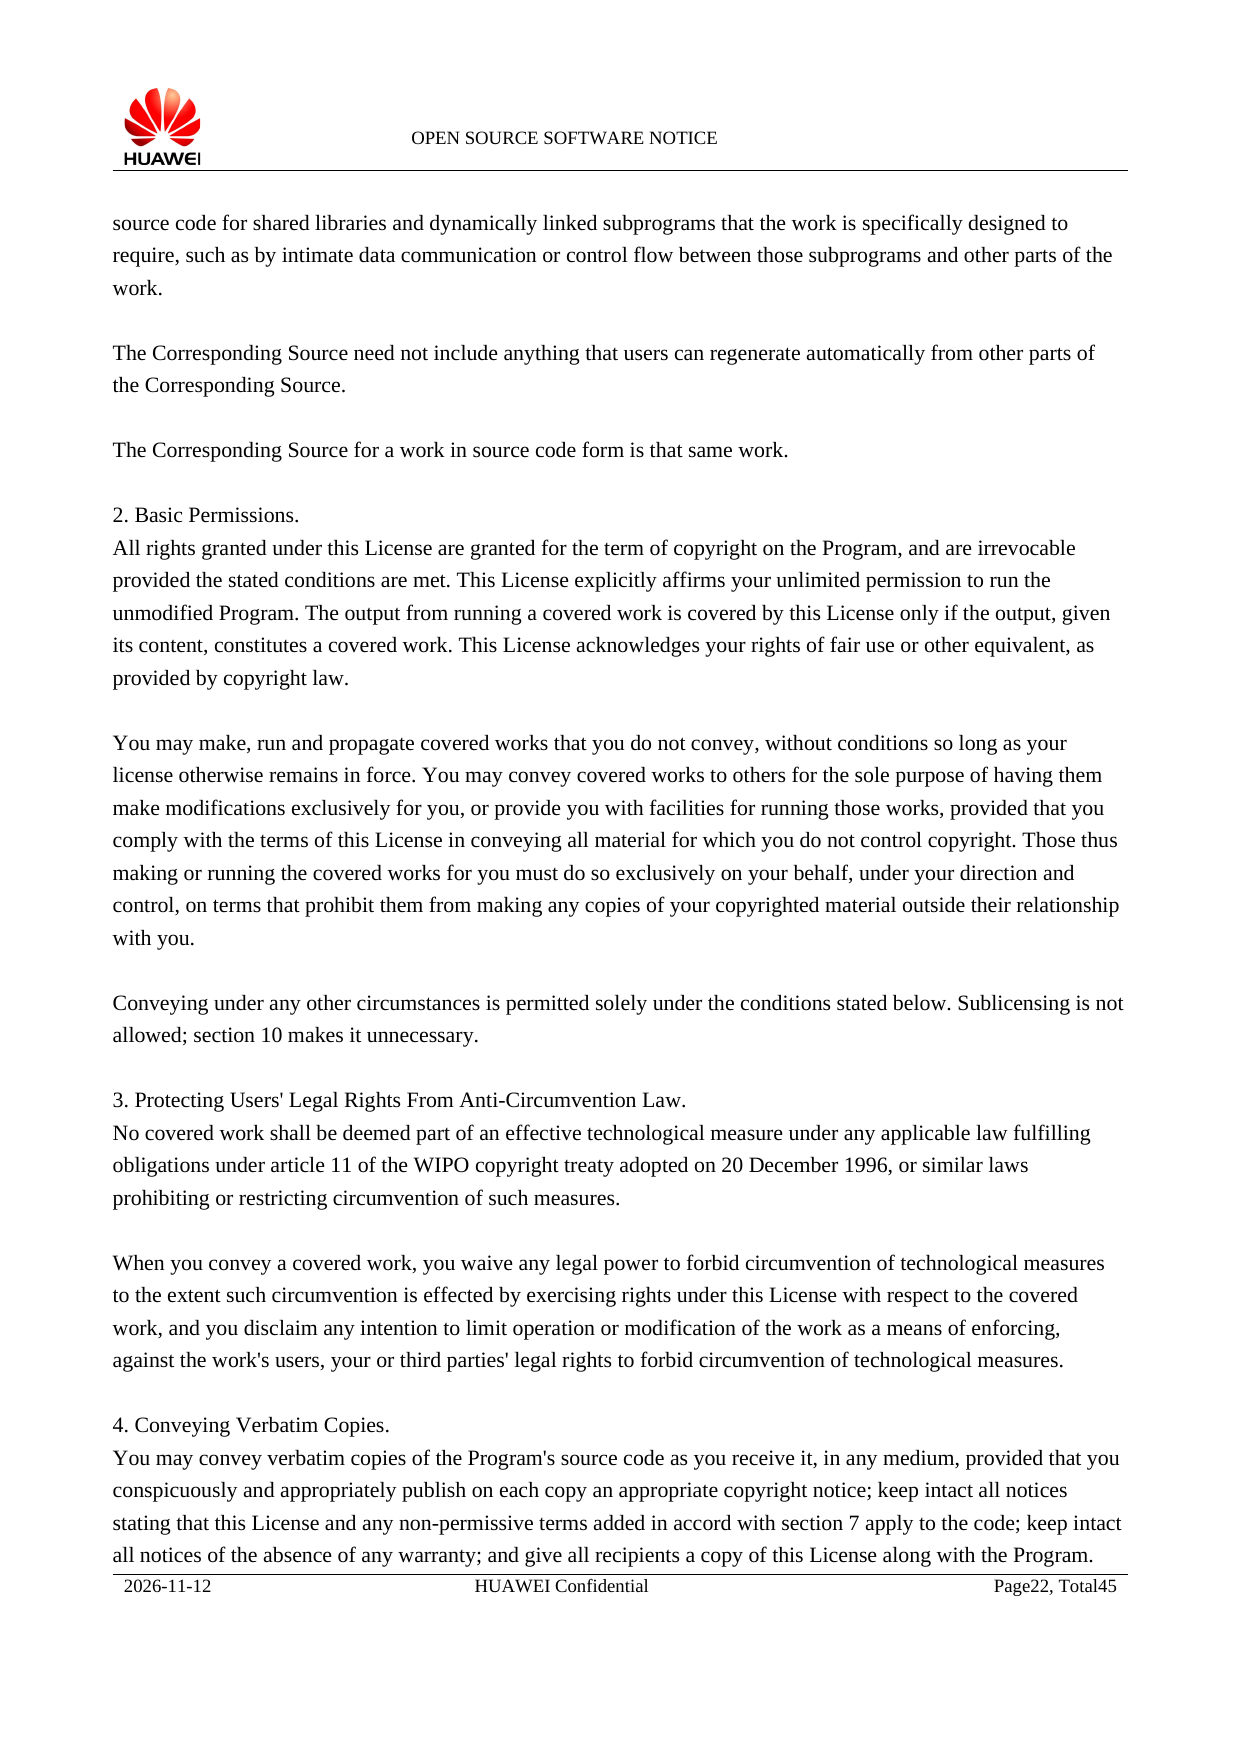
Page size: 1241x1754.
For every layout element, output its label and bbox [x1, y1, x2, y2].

picture [124, 88, 201, 165]
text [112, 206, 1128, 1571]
